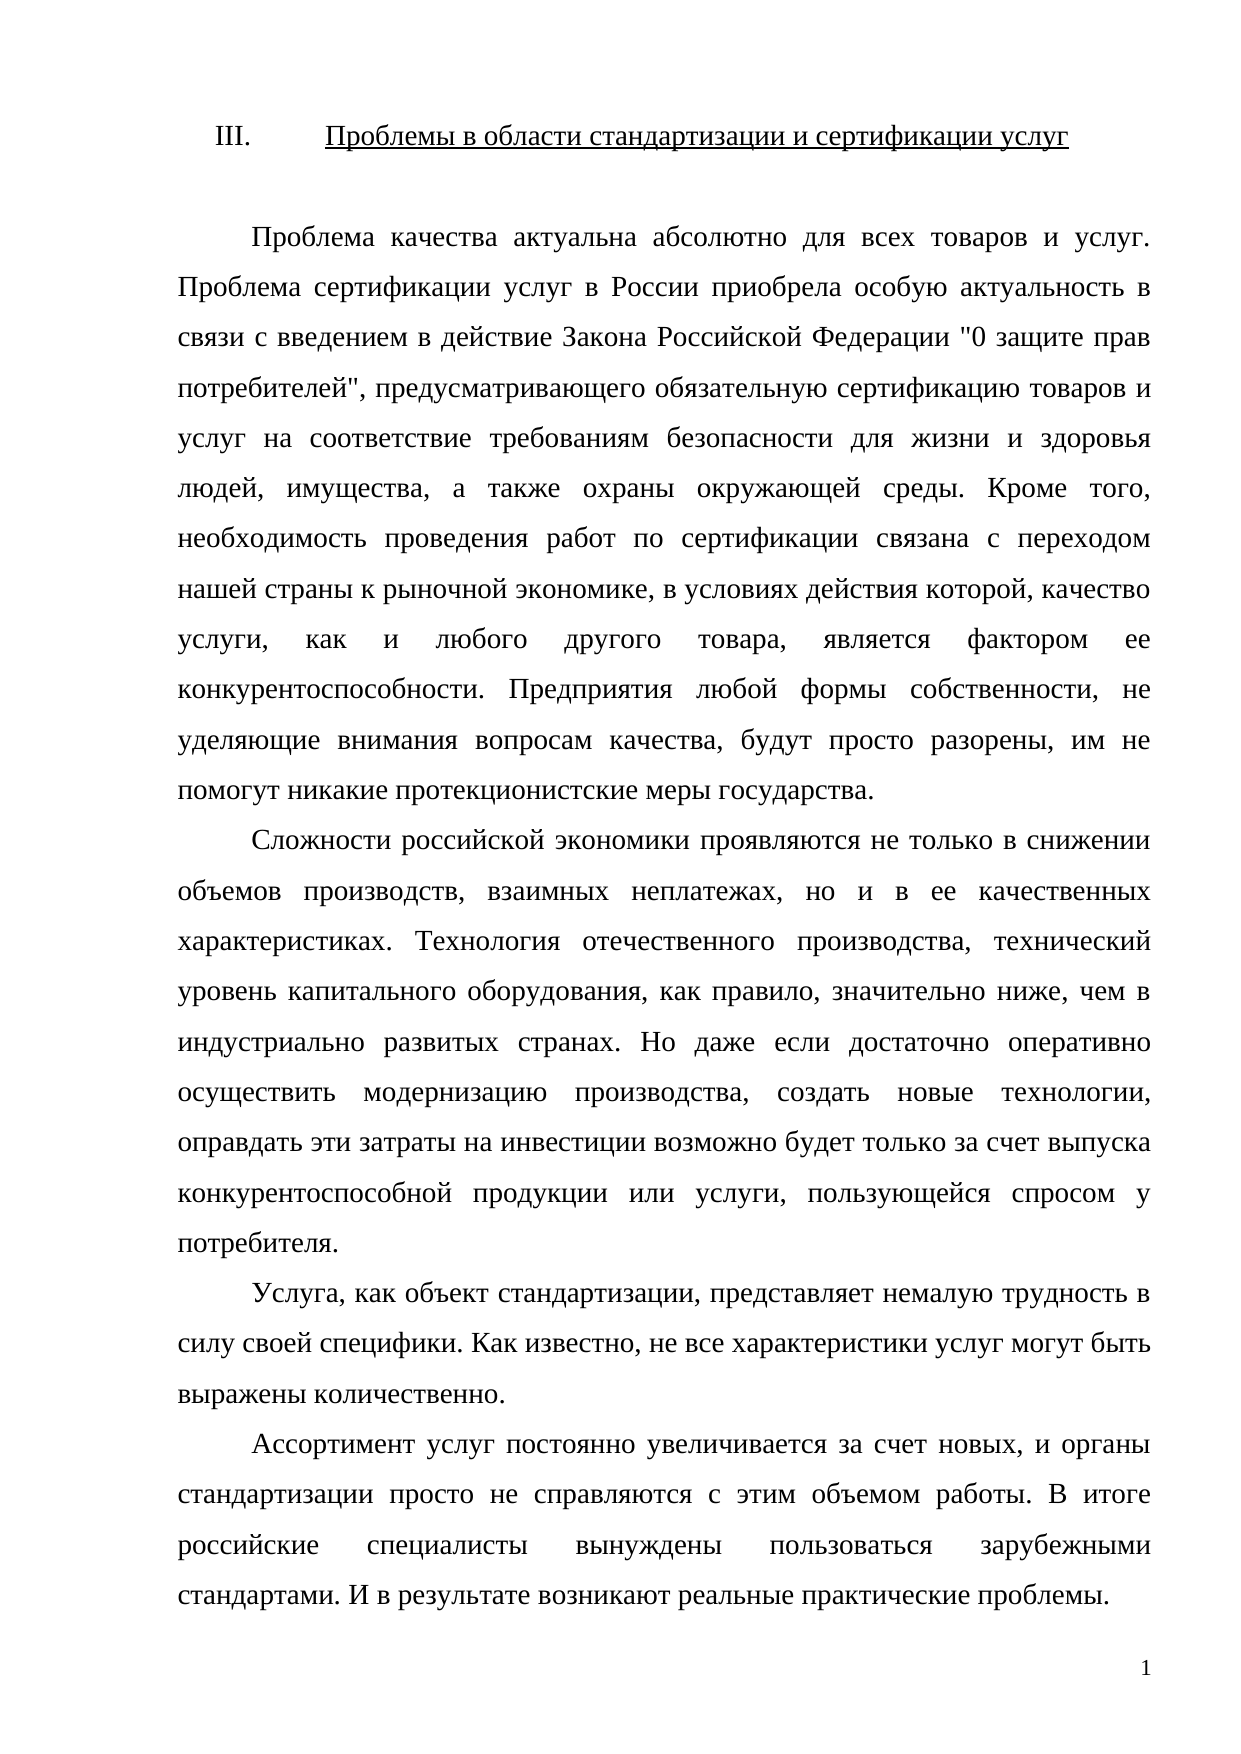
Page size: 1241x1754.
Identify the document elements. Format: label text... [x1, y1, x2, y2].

text Услуга, как объект стандартизации, представляет немалую трудность в силу своей специфики. Как известно, не все характеристики услуг могут быть выражены количественно. [177, 1275, 1152, 1409]
text Проблема качества актуальна абсолютно для всех товаров и услуг. Проблема сертификации услуг в России приобрела особую актуальность в связи с введением в действие Закона Российской Федерации "0 защите прав потребителей", предусматривающего обязательную сертификацию товаров и услуг на соответствие требованиям безопасности для жизни и здоровья людей, имущества, а также охраны окружающей среды. Кроме того, необходимость проведения работ по сертификации связана с переходом нашей страны к рыночной экономике, в условиях действия которой, качество услуги, как и любого другого товара, является фактором ее конкурентоспособности. Предприятия любой формы собственности, не уделяющие внимания вопросам качества, будут просто разорены, им не помогут никакие протекционистские меры государства. [177, 219, 1152, 806]
text Сложности российской экономики проявляются не только в снижении объемов производств, взаимных неплатежах, но и в ее качественных характеристиках. Технология отечественного производства, технический уровень капитального оборудования, как правило, значительно ниже, чем в индустриально развитых странах. Но даже если достаточно оперативно осуществить модернизацию производства, создать новые технологии, оправдать эти затраты на инвестиции возможно будет только за счет выпуска конкурентоспособной продукции или услуги, пользующейся спросом у потребителя. [177, 822, 1152, 1258]
list Проблемы в области стандартизации и сертификации услуг [177, 118, 1152, 152]
text Ассортимент услуг постоянно увеличивается за счет новых, и органы стандартизации просто не справляются с этим объемом работы. В итоге российские специалисты вынуждены пользоваться зарубежными стандартами. И в результате возникают реальные практические проблемы. [177, 1426, 1152, 1611]
